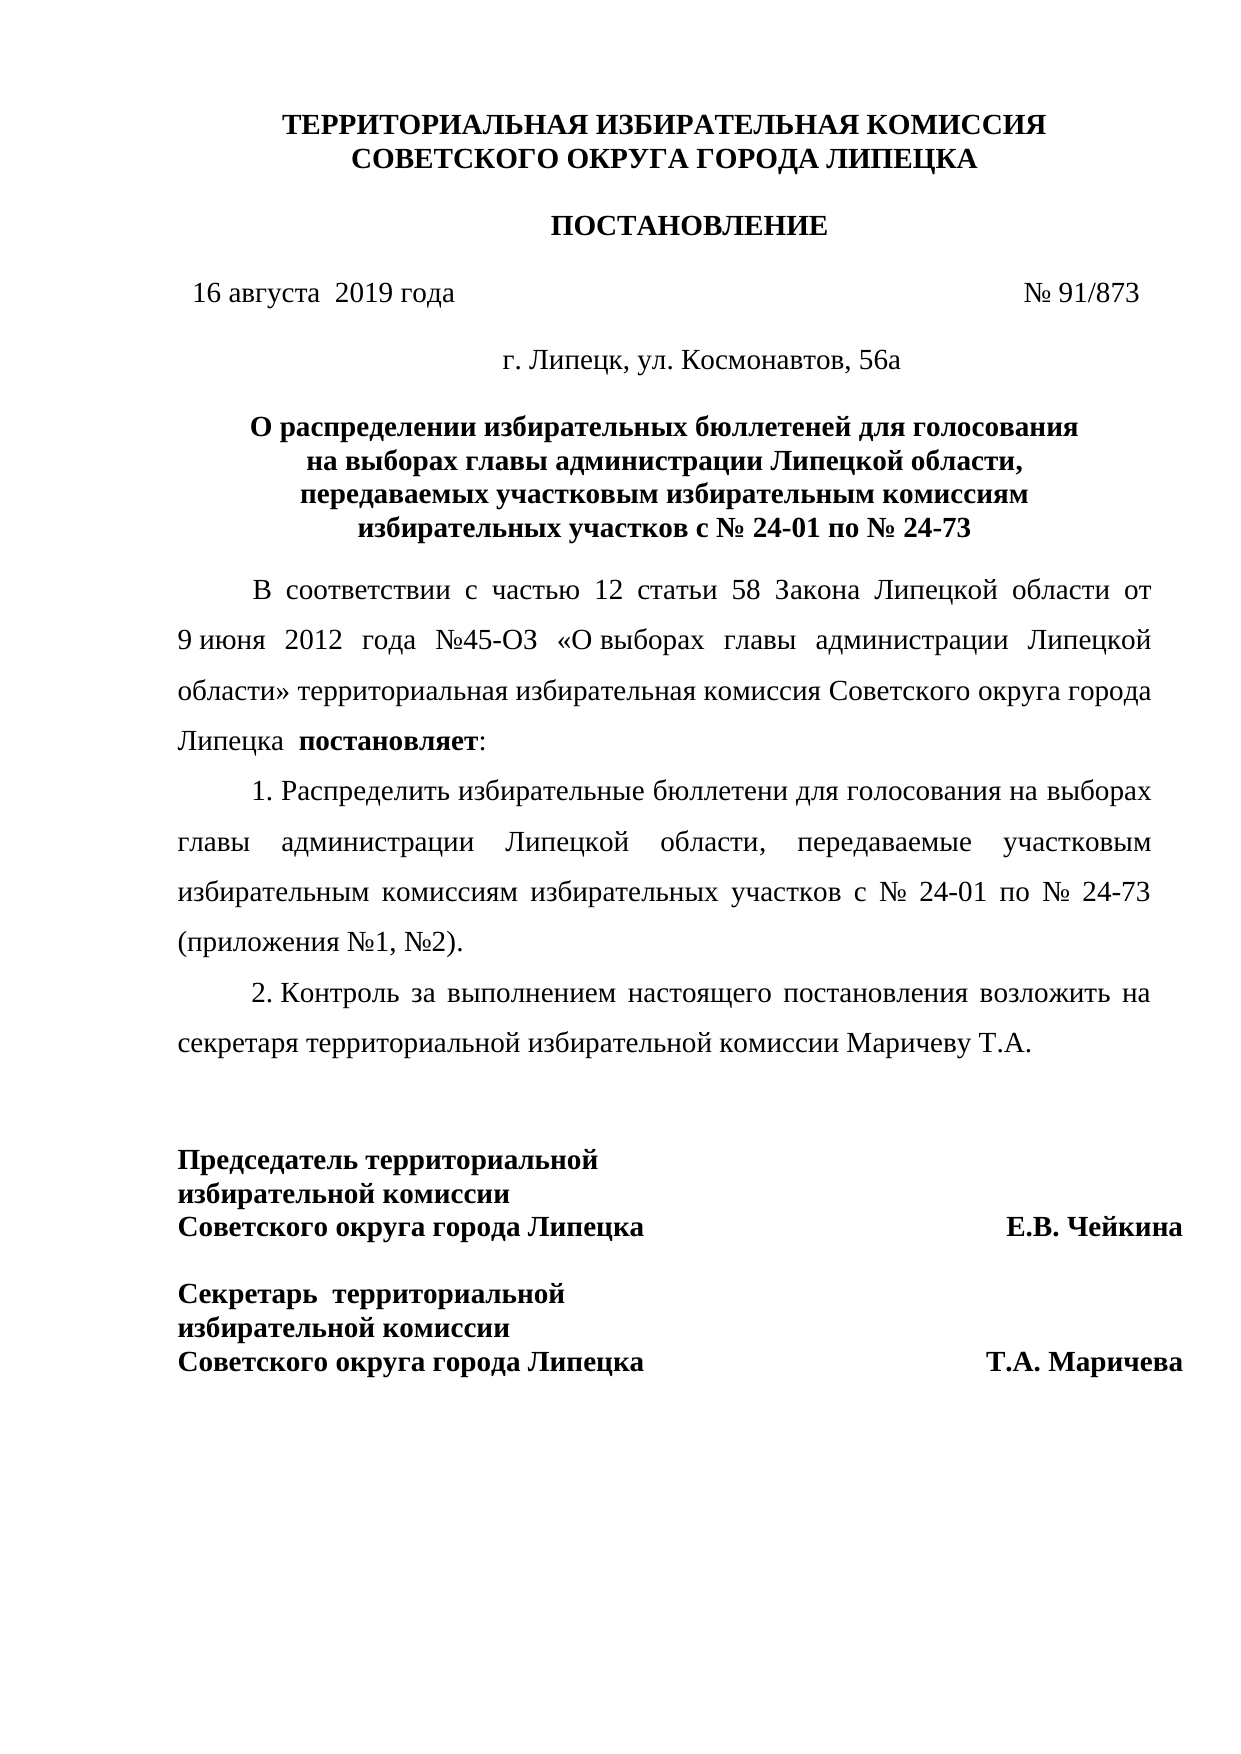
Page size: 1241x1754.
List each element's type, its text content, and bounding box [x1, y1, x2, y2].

text О распределении избирательных бюллетеней для голосования [177, 409, 1152, 443]
text ПОСТАНОВЛЕНИЕ [236, 208, 1152, 242]
text г. Липецк, ул. Космонавтов, 56а [177, 342, 1152, 376]
text 16 августа 2019 года № 91/873 [177, 275, 1152, 309]
text избирательных участков с № 24-01 по № 24-73 [177, 510, 1152, 543]
text В соответствии с частью 12 статьи 58 Закона Липецкой области от 9 июня 2012 года №45-ОЗ «О выборах главы администрации Липецкой области» территориальная избирательная комиссия Советского округа города Липецка постановляет: [177, 572, 1152, 757]
text 2. Контроль за выполнением настоящего постановления возложить на секретаря территориальной избирательной комиссии Маричеву Т.А. [177, 975, 1152, 1058]
text на выборах главы администрации Липецкой области, [177, 443, 1152, 476]
text СОВЕТСКОГО ОКРУГА ГОРОДА ЛИПЕЦКА [177, 141, 1152, 174]
table_header Председатель территориальной избирательной комиссии Советского округа города Липецка Секретарь территориальной избирательной комиссии Советского округа города Липецка [170, 1075, 721, 1377]
table_header Е.В. Чейкина Т.А. Маричева [721, 1075, 1190, 1377]
text ТЕРРИТОРИАЛЬНАЯ ИЗБИРАТЕЛЬНАЯ КОМИССИЯ [177, 107, 1152, 141]
text передаваемых участковым избирательным комиссиям [177, 476, 1152, 510]
text 1. Распределить избирательные бюллетени для голосования на выборах главы администрации Липецкой области, передаваемые участковым избирательным комиссиям избирательных участков с № 24-01 по № 24-73 (приложения №1, №2). [177, 773, 1152, 958]
